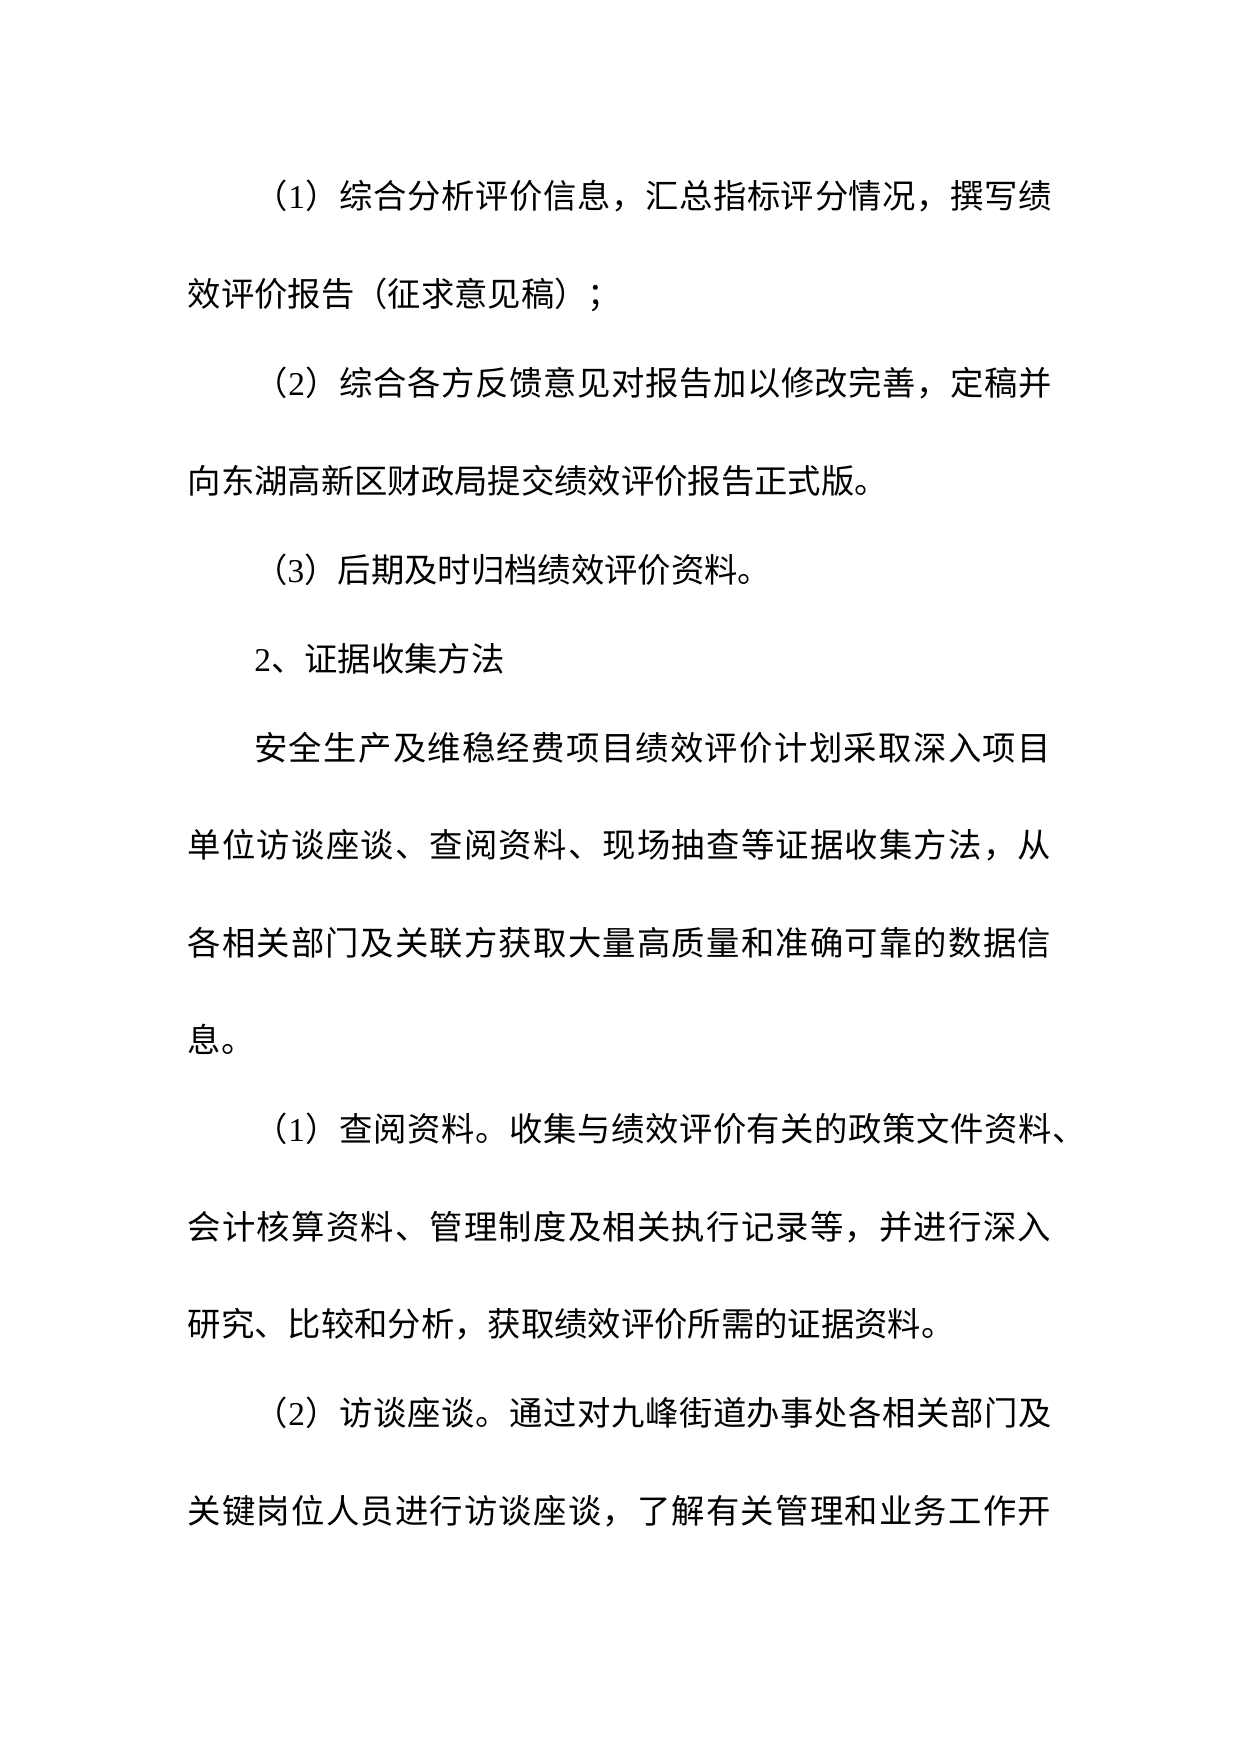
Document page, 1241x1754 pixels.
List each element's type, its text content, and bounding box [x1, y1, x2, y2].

text （3）后期及时归档绩效评价资料。 [187, 535, 1053, 600]
text （2）综合各方反馈意见对报告加以修改完善，定稿并向东湖高新区财政局提交绩效评价报告正式版。 [187, 348, 1053, 511]
text 安全生产及维稳经费项目绩效评价计划采取深入项目单位访谈座谈、查阅资料、现场抽查等证据收集方法，从各相关部门及关联方获取大量高质量和准确可靠的数据信息。 [187, 713, 1053, 1071]
text （1）综合分析评价信息，汇总指标评分情况，撰写绩效评价报告（征求意见稿）； [187, 162, 1053, 324]
text 2、证据收集方法 [187, 624, 1053, 689]
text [187, 1379, 1053, 1541]
text （1）查阅资料。收集与绩效评价有关的政策文件资料、会计核算资料、管理制度及相关执行记录等，并进行深入研究、比较和分析，获取绩效评价所需的证据资料。 [187, 1095, 1053, 1355]
